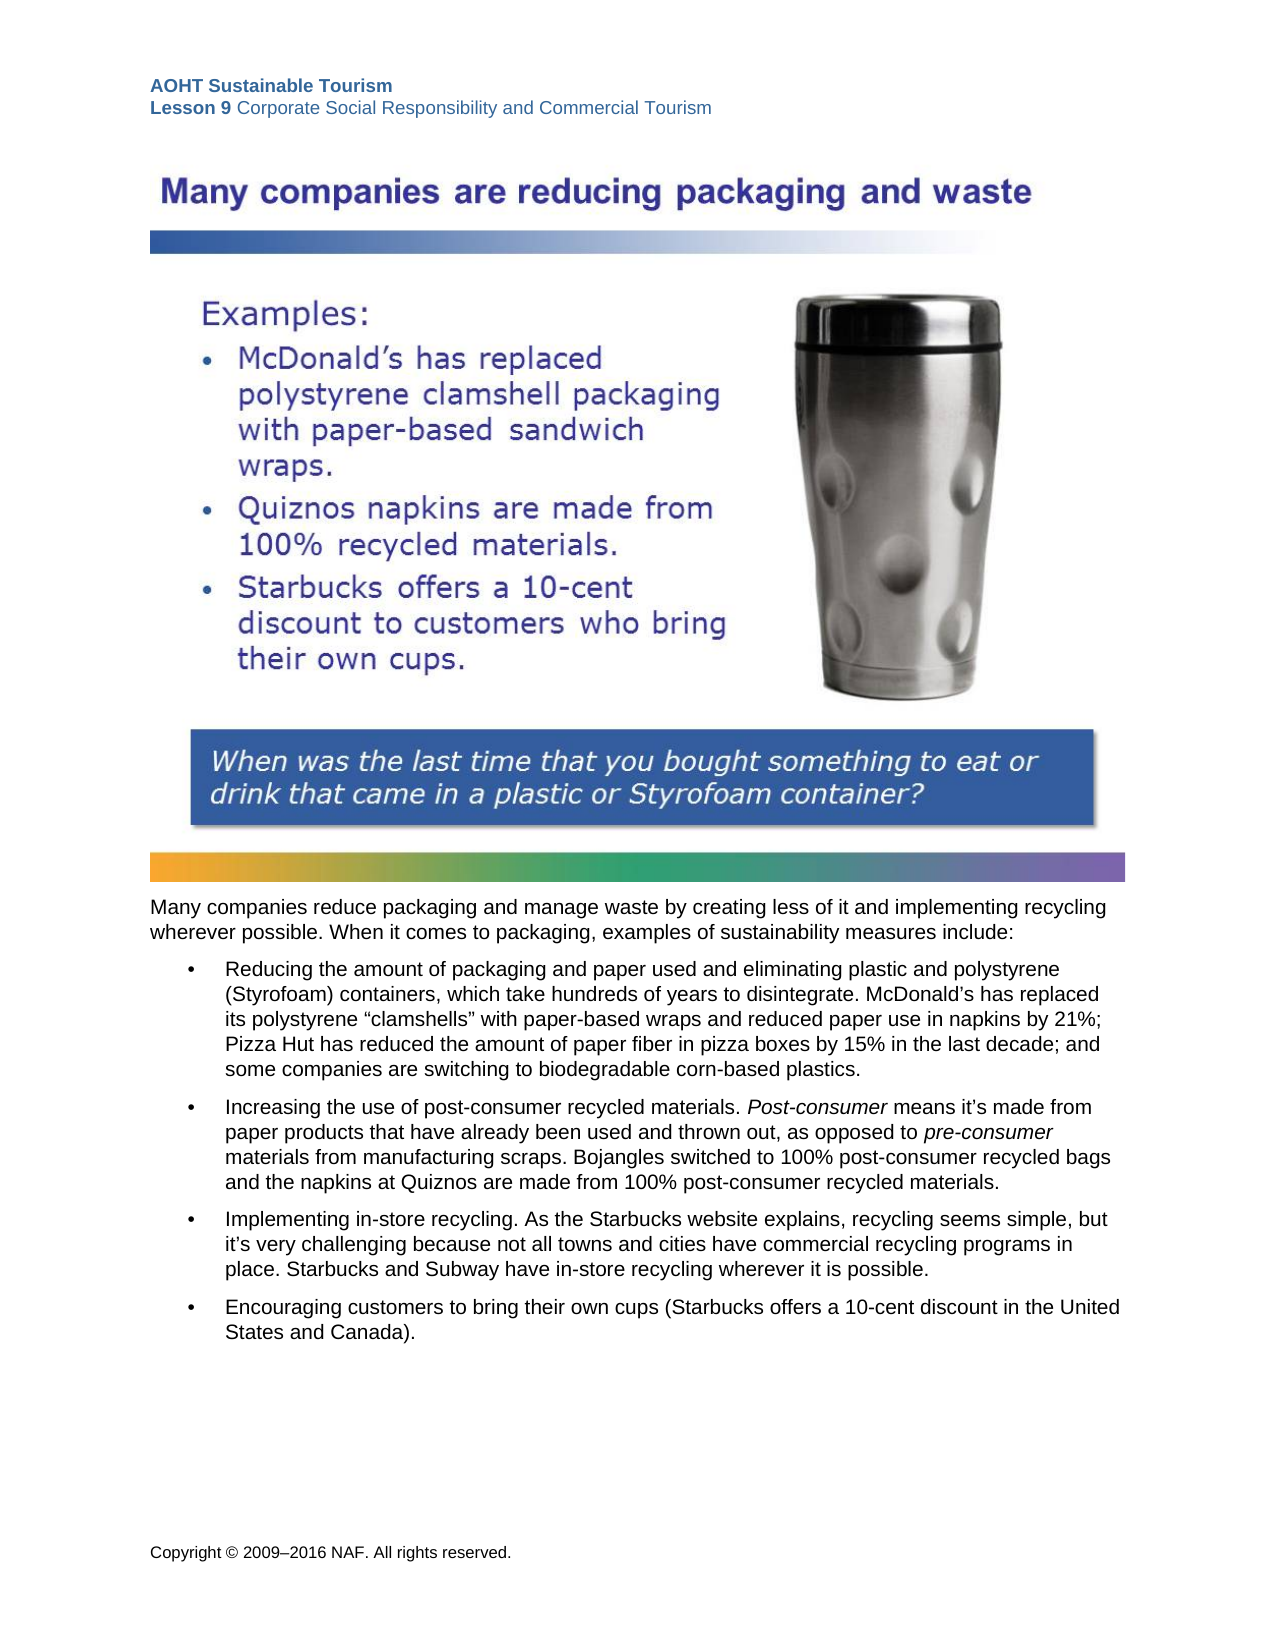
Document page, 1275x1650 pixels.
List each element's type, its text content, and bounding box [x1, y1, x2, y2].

list Encouraging customers to bring their own cups (Starbucks offers a 10-cent discount in the United States and Canada). [187, 1294, 1125, 1344]
list Implementing in-store recycling. As the Starbucks website explains, recycling seems simple, but it’s very challenging because not all towns and cities have commercial recycling programs in place. Starbucks and Subway have in-store recycling wherever it is possible. [187, 1206, 1125, 1281]
list Increasing the use of post-consumer recycled materials. Post-consumer means it’s made from paper products that have already been used and thrown out, as opposed to pre-consumer materials from manufacturing scraps. Bojangles switched to 100% post-consumer recycled bags and the napkins at Quiznos are made from 100% post-consumer recycled materials. [187, 1094, 1125, 1194]
list Reducing the amount of packaging and paper used and eliminating plastic and polystyrene (Styrofoam) containers, which take hundreds of years to disintegrate. McDonald’s has replaced its polystyrene “clamshells” with paper-based wraps and reduced paper use in napkins by 21%; Pizza Hut has reduced the amount of paper fiber in pizza boxes by 15% in the last decade; and some companies are switching to biodegradable corn-based plastics. [187, 956, 1125, 1081]
picture [150, 150, 1125, 882]
text Many companies reduce packaging and manage waste by creating less of it and implementing recycling wherever possible. When it comes to packaging, examples of sustainability measures include: [150, 894, 1125, 944]
